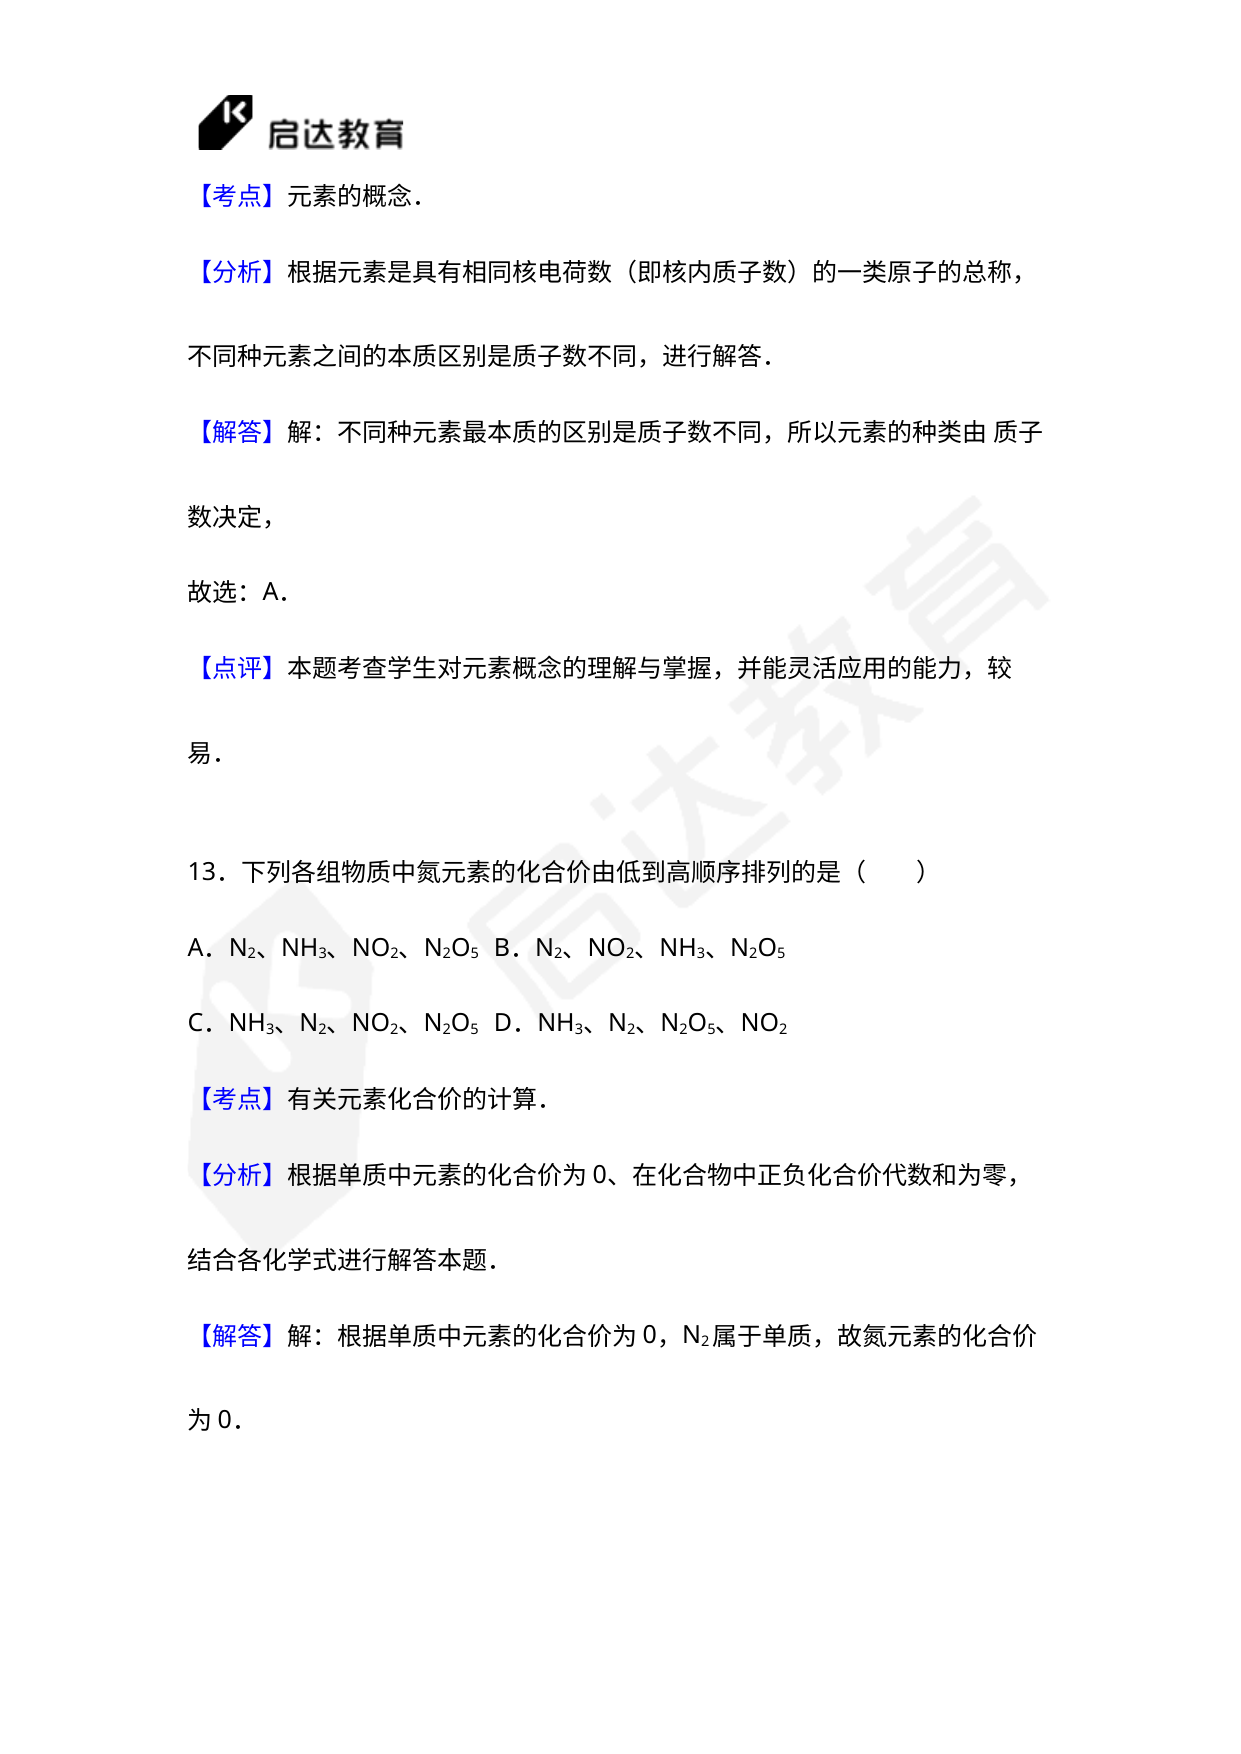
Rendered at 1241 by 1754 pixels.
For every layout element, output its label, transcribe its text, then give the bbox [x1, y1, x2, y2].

text 故选：A． [187, 558, 1053, 623]
text 【解答】解：根据单质中元素的化合价为0，N2属于单质，故氮元素的化合价为0． [187, 1302, 1053, 1451]
text 【解答】解：不同种元素最本质的区别是质子数不同，所以元素的种类由 质子数决定， [187, 398, 1053, 548]
text 【分析】根据单质中元素的化合价为0、在化合物中正负化合价代数和为零，结合各化学式进行解答本题． [187, 1141, 1053, 1291]
text C．NH3、N2、NO2、N2O5 D．NH3、N2、N2O5、NO2 [187, 989, 1053, 1054]
text 【考点】元素的概念． [187, 162, 1053, 227]
text A．N2、NH3、NO2、N2O5 B．N2、NO2、NH3、N2O5 [187, 914, 1053, 979]
text 13．下列各组物质中氮元素的化合价由低到高顺序排列的是（ ） [187, 838, 1053, 903]
text 【考点】有关元素化合价的计算． [187, 1065, 1053, 1130]
text 【点评】本题考查学生对元素概念的理解与掌握，并能灵活应用的能力，较易． [187, 634, 1053, 784]
picture [198, 95, 404, 150]
text 【分析】根据元素是具有相同核电荷数（即核内质子数）的一类原子的总称，不同种元素之间的本质区别是质子数不同，进行解答． [187, 238, 1053, 387]
